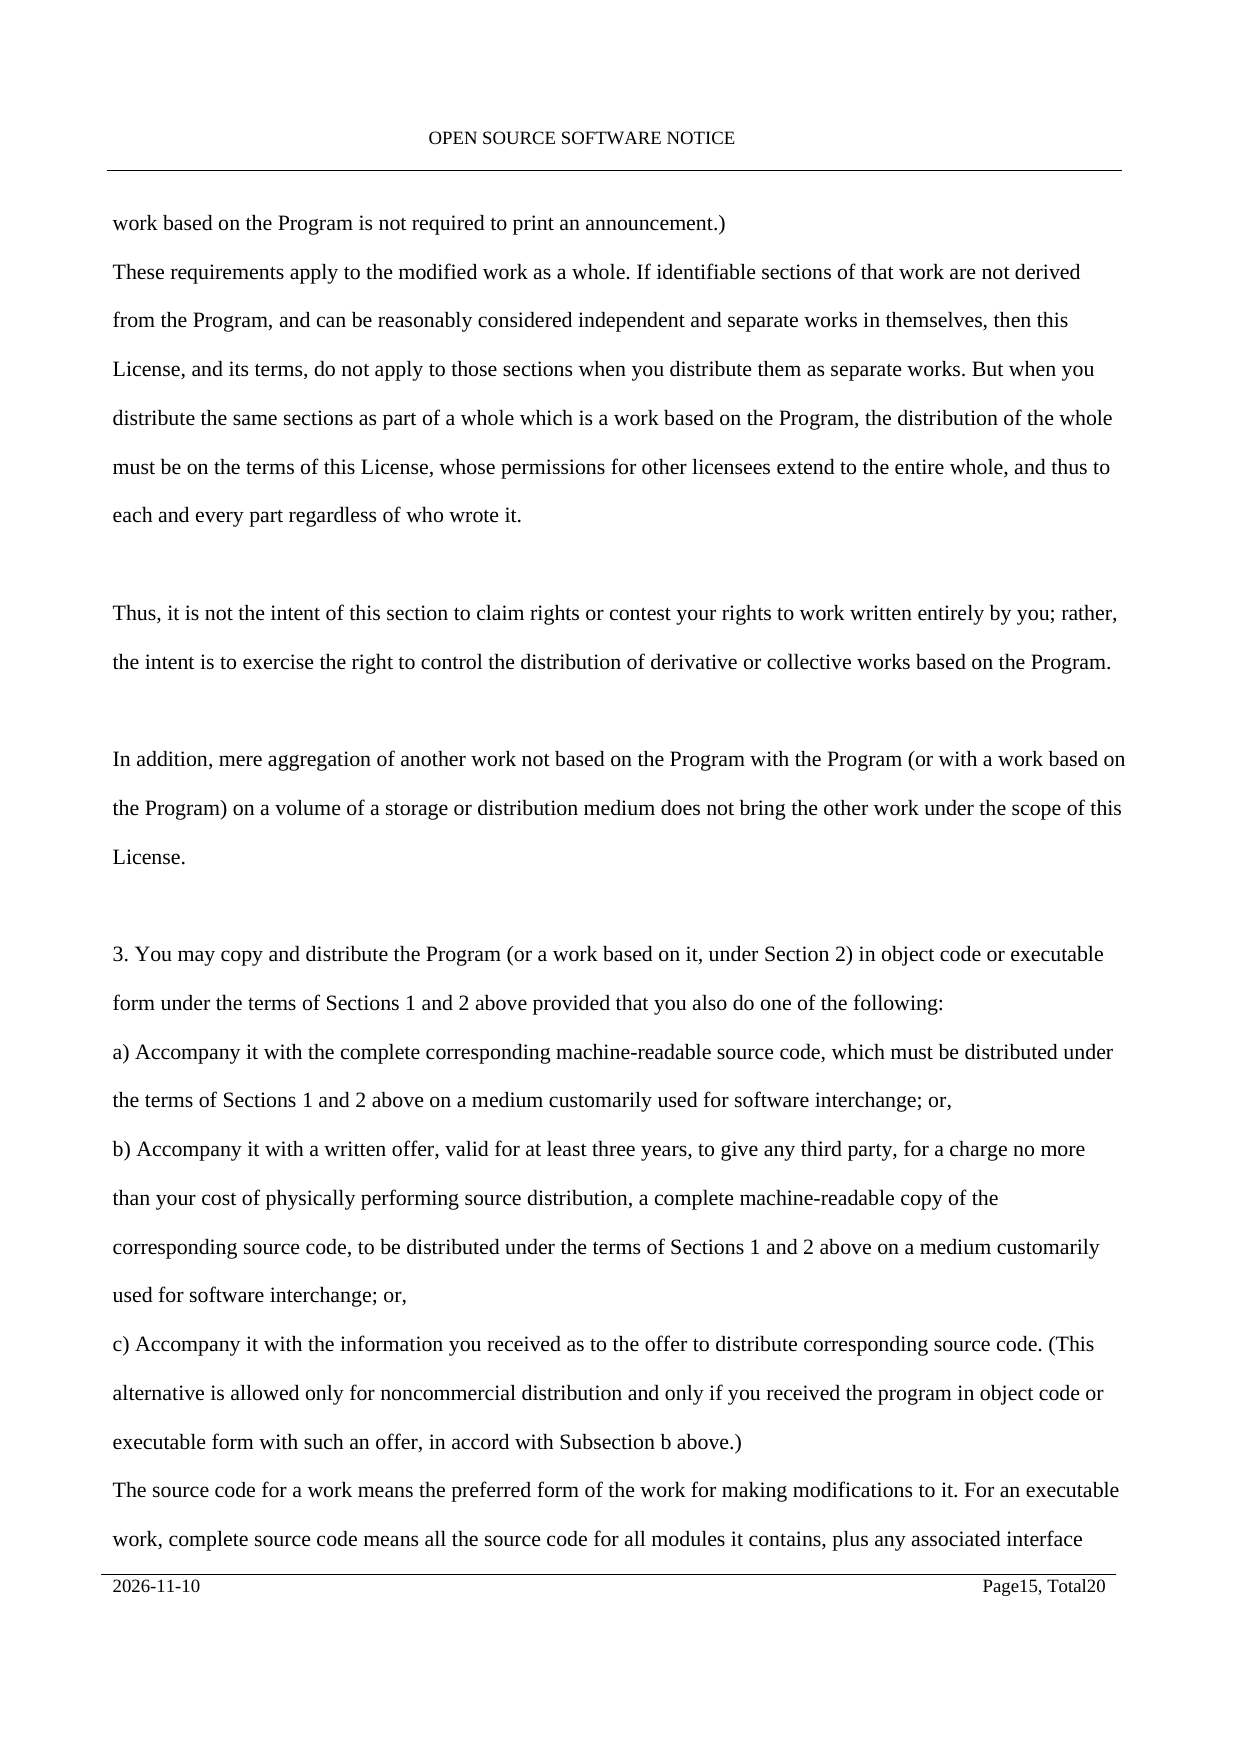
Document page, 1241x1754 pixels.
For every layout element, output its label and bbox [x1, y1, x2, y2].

text [112, 206, 1128, 1555]
